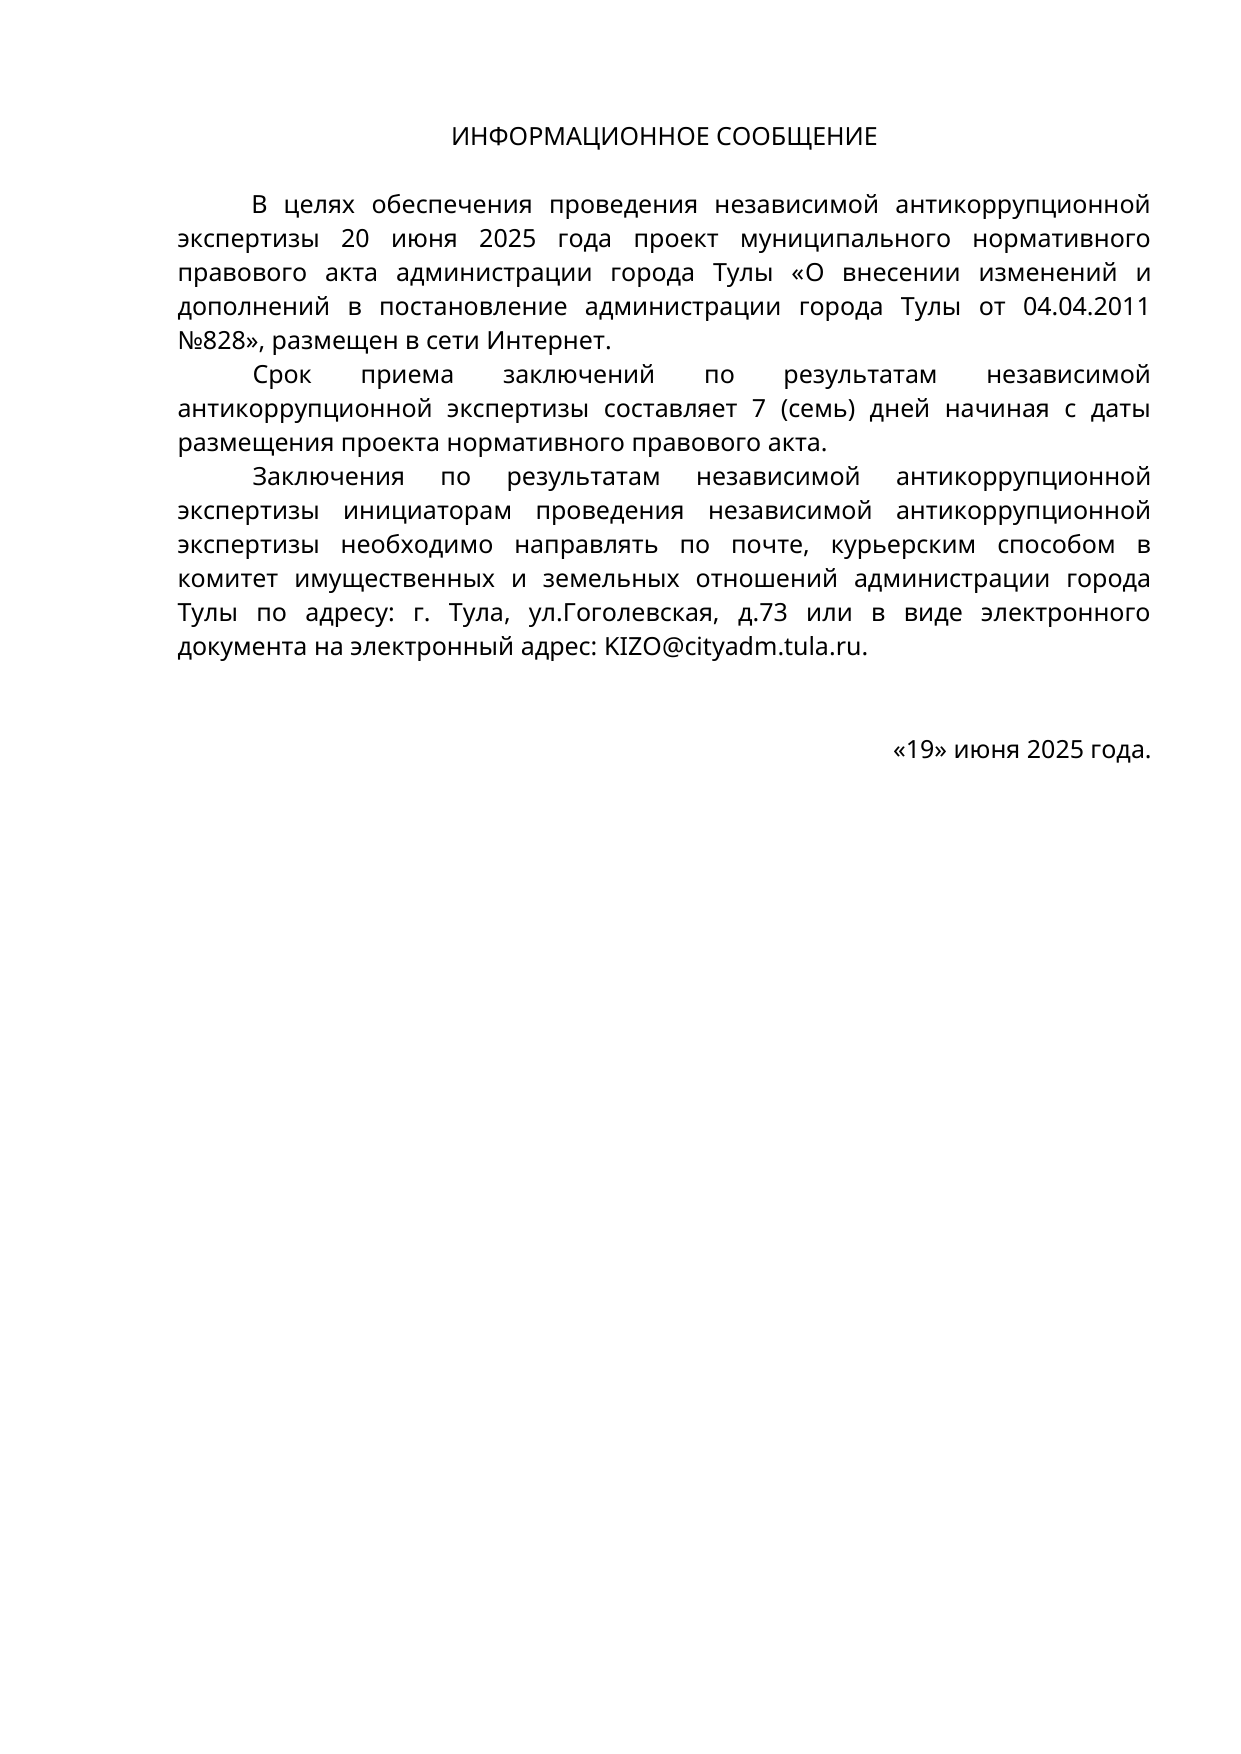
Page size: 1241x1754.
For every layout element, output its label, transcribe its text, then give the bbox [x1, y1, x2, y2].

text «19» июня 2025 года. [177, 731, 1152, 765]
text ИНФОРМАЦИОННОЕ СООБЩЕНИЕ [177, 118, 1152, 152]
text Заключения по результатам независимой антикоррупционной экспертизы инициаторам проведения независимой антикоррупционной экспертизы необходимо направлять по почте, курьерским способом в комитет имущественных и земельных отношений администрации города Тулы по адресу: г. Тула, ул.Гоголевская, д.73 или в виде электронного документа на электронный адрес: KIZO@cityadm.tula.ru. [177, 459, 1152, 663]
text В целях обеспечения проведения независимой антикоррупционной экспертизы 20 июня 2025 года проект муниципального нормативного правового акта администрации города Тулы «О внесении изменений и дополнений в постановление администрации города Тулы от 04.04.2011 №828», размещен в сети Интернет. [177, 186, 1152, 357]
text Срок приема заключений по результатам независимой антикоррупционной экспертизы составляет 7 (семь) дней начиная с даты размещения проекта нормативного правового акта. [177, 357, 1152, 459]
